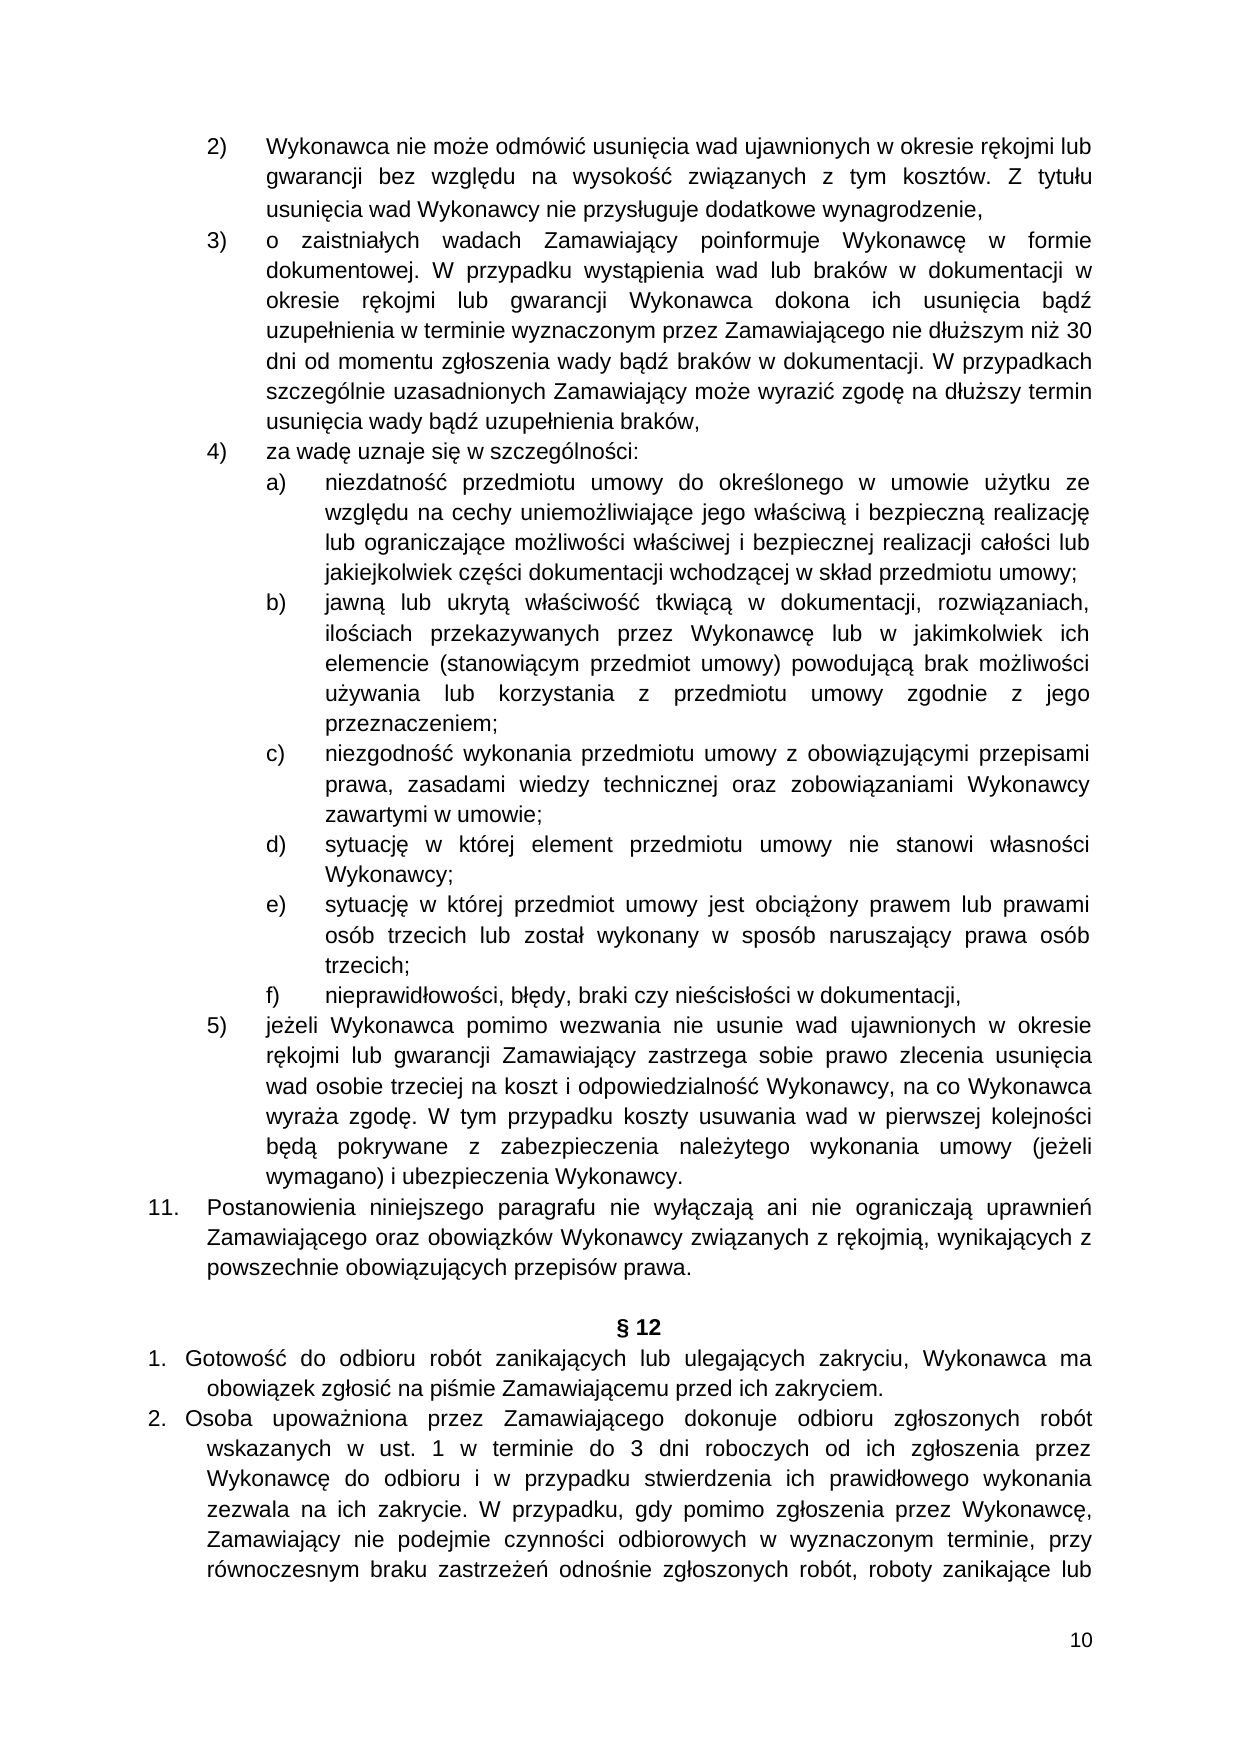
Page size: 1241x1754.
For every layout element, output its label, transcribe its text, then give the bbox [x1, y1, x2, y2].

list nieprawidłowości, błędy, braki czy nieścisłości w dokumentacji, [266, 982, 1090, 1008]
list sytuację w której przedmiot umowy jest obciążony prawem lub prawami osób trzecich lub został wykonany w sposób naruszający prawa osób trzecich; [266, 891, 1090, 978]
list jawną lub ukrytą właściwość tkwiącą w dokumentacji, rozwiązaniach, ilościach przekazywanych przez Wykonawcę lub w jakimkolwiek ich elemencie (stanowiącym przedmiot umowy) powodującą brak możliwości używania lub korzystania z przedmiotu umowy zgodnie z jego przeznaczeniem; [266, 589, 1090, 736]
list niezgodność wykonania przedmiotu umowy z obowiązującymi przepisami prawa, zasadami wiedzy technicznej oraz zobowiązaniami Wykonawcy zawartymi w umowie; [266, 740, 1090, 827]
list Gotowość do odbioru robót zanikających lub ulegających zakryciu, Wykonawca ma obowiązek zgłosić na piśmie Zamawiającemu przed ich zakryciem. [148, 1344, 1093, 1401]
list za wadę uznaje się w szczególności: [207, 438, 1093, 464]
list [148, 1405, 1093, 1582]
list jeżeli Wykonawca pomimo wezwania nie usunie wad ujawnionych w okresie rękojmi lub gwarancji Zamawiający zastrzega sobie prawo zlecenia usunięcia wad osobie trzeciej na koszt i odpowiedzialność Wykonawcy, na co Wykonawca wyraża zgodę. W tym przypadku koszty usuwania wad w pierwszej kolejności będą pokrywane z zabezpieczenia należytego wykonania umowy (jeżeli wymagano) i ubezpieczenia Wykonawcy. [207, 1012, 1093, 1189]
text § 12 [185, 1314, 1093, 1341]
list Wykonawca nie może odmówić usunięcia wad ujawnionych w okresie rękojmi lub gwarancji bez względu na wysokość związanych z tym kosztów. Z tytułu usunięcia wad Wykonawcy nie przysługuje dodatkowe wynagrodzenie, [207, 133, 1093, 222]
list niezdatność przedmiotu umowy do określonego w umowie użytku ze względu na cechy uniemożliwiające jego właściwą i bezpieczną realizację lub ograniczające możliwości właściwej i bezpiecznej realizacji całości lub jakiejkolwiek części dokumentacji wchodzącej w skład przedmiotu umowy; [266, 468, 1090, 585]
list o zaistniałych wadach Zamawiający poinformuje Wykonawcę w formie dokumentowej. W przypadku wystąpienia wad lub braków w dokumentacji w okresie rękojmi lub gwarancji Wykonawca dokona ich usunięcia bądź uzupełnienia w terminie wyznaczonym przez Zamawiającego nie dłuższym niż 30 dni od momentu zgłoszenia wady bądź braków w dokumentacji. W przypadkach szczególnie uzasadnionych Zamawiający może wyrazić zgodę na dłuższy termin usunięcia wady bądź uzupełnienia braków, [207, 227, 1093, 434]
list sytuację w której element przedmiotu umowy nie stanowi własności Wykonawcy; [266, 831, 1090, 887]
list Postanowienia niniejszego paragrafu nie wyłączają ani nie ograniczają uprawnień Zamawiającego oraz obowiązków Wykonawcy związanych z rękojmią, wynikających z powszechnie obowiązujących przepisów prawa. [148, 1193, 1093, 1280]
